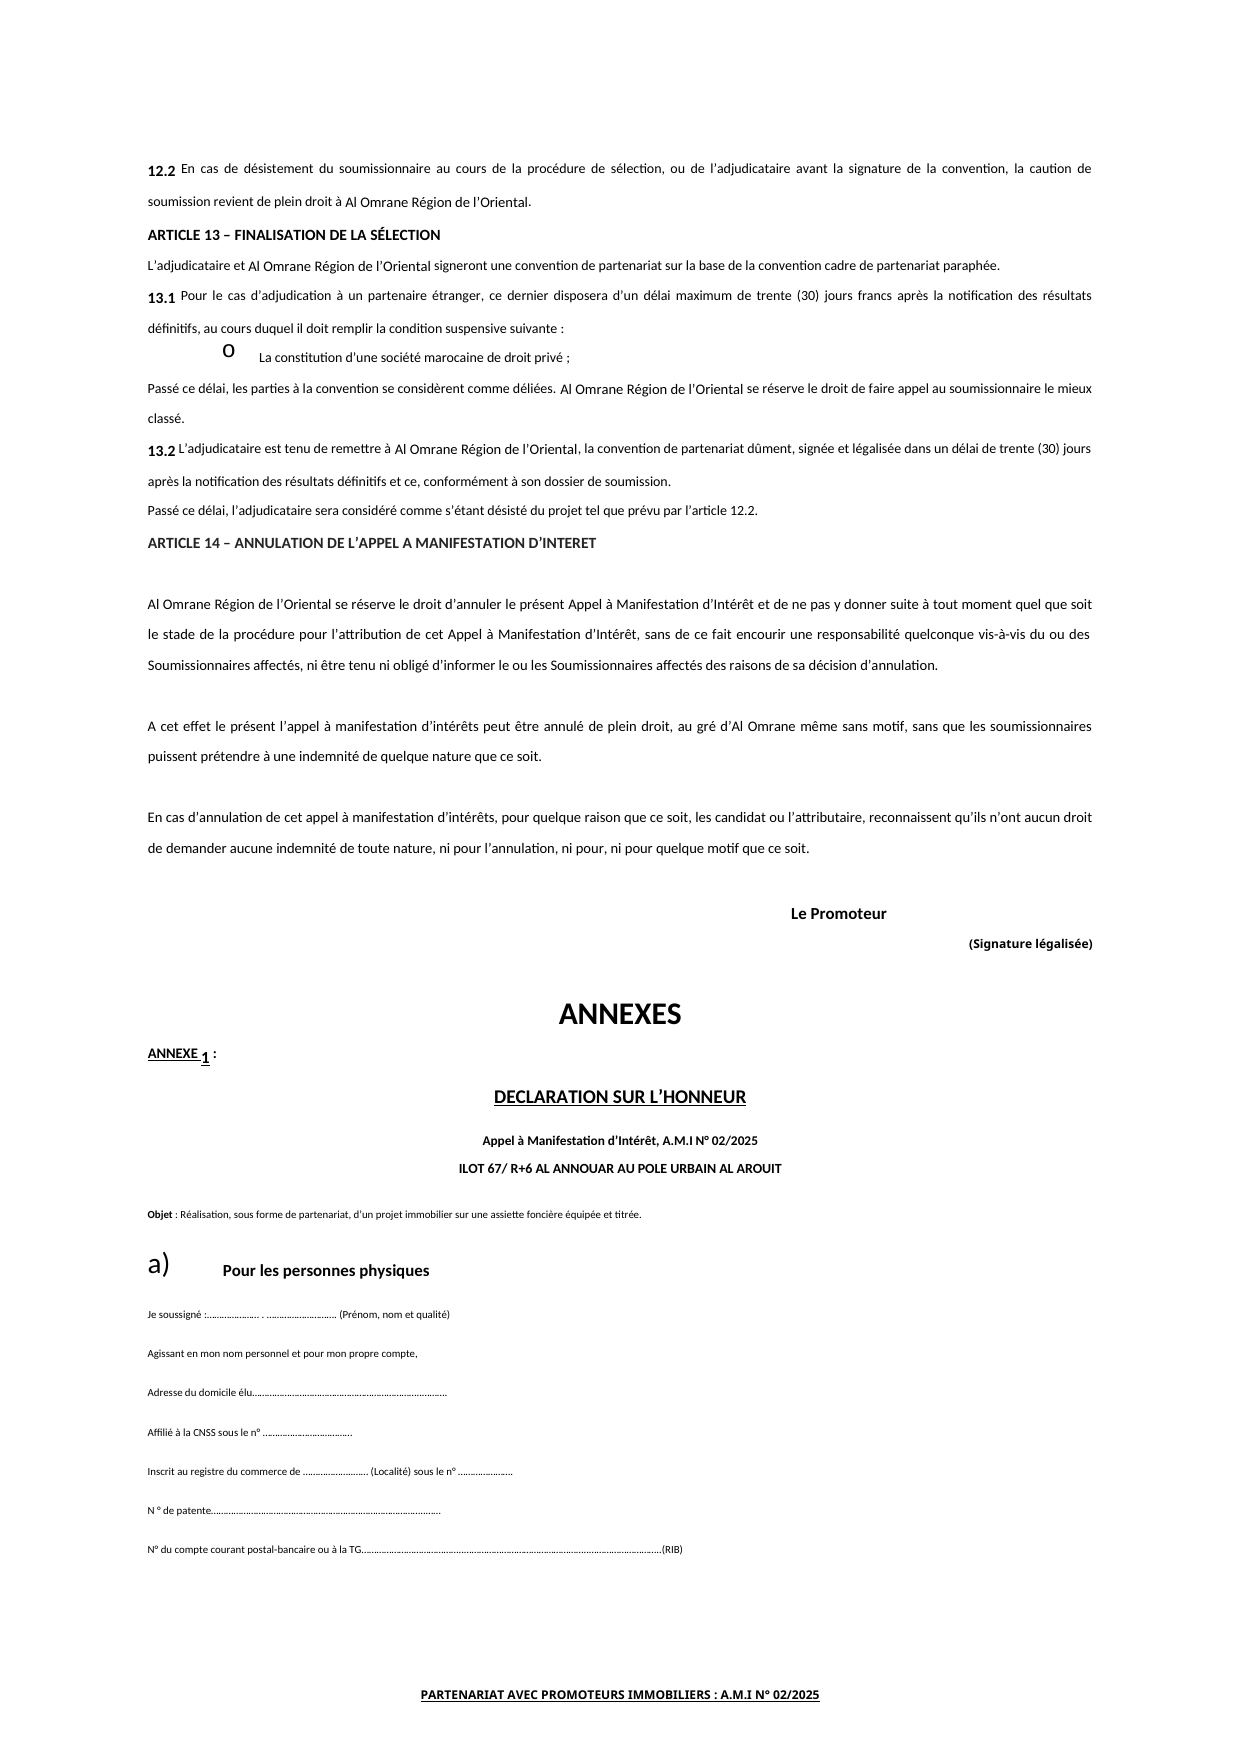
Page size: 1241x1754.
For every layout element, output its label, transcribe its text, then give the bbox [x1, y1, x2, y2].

list Pour les personnes physiques [147, 1245, 1093, 1281]
text ILOT 67/ R+6 AL ANNOUAR AU POLE URBAIN AL AROUIT [147, 1148, 1093, 1177]
text ARTICLE 14 – ANNULATION DE L’APPEL A MANIFESTATION D’INTERET [148, 519, 1093, 552]
text 12.2 En cas de désistement du soumissionnaire au cours de la procédure de sélection, ou de l’adjudicataire avant la signature de la convention, la caution de soumission revient de plein droit à Al Omrane Région de l’Oriental. [147, 148, 1093, 211]
text Adresse du domicile élu…………………………………………………………..………. [147, 1380, 1093, 1398]
text Objet : Réalisation, sous forme de partenariat, d’un projet immobilier sur une assiette foncière équipée et titrée. [147, 1198, 1093, 1221]
text Le Promoteur [147, 888, 1093, 923]
text ANNEXES [147, 966, 1093, 1032]
text L’adjudicataire et Al Omrane Région de l’Oriental signeront une convention de partenariat sur la base de la convention cadre de partenariat paraphée. [147, 244, 1093, 275]
text Agissant en mon nom personnel et pour mon propre compte, [147, 1341, 1093, 1359]
text (Signature légalisée) [147, 923, 1093, 952]
text ARTICLE 13 – FINALISATION DE LA SÉLECTION [148, 211, 1093, 244]
text Je soussigné :………………… . ………………………. (Prénom, nom et qualité) [147, 1302, 1093, 1320]
text Al Omrane Région de l’Oriental se réserve le droit d’annuler le présent Appel à Manifestation d’Intérêt et de ne pas y donner suite à tout moment quel que soit le stade de la procédure pour l’attribution de cet Appel à Manifestation d’Intérêt, sans de ce fait encourir une responsabilité quelconque vis-à-vis du ou des Soumissionnaires affectés, ni être tenu ni obligé d’informer le ou les Soumissionnaires affectés des raisons de sa décision d’annulation. [147, 582, 1093, 674]
text ANNEXE 1 : [148, 1032, 1093, 1068]
text N ° de patente…………………………………………………………………………..…… [147, 1498, 1093, 1516]
text En cas d’annulation de cet appel à manifestation d’intérêts, pour quelque raison que ce soit, les candidat ou l’attributaire, reconnaissent qu’ils n’ont aucun droit de demander aucune indemnité de toute nature, ni pour l’annulation, ni pour, ni pour quelque motif que ce soit. [147, 796, 1093, 857]
text Affilié à la CNSS sous le n° ……………………………… [147, 1419, 1093, 1438]
text Passé ce délai, l’adjudicataire sera considéré comme s’étant désisté du projet tel que prévu par l’article 12.2. [147, 490, 1093, 519]
text Passé ce délai, les parties à la convention se considèrent comme déliées. Al Omrane Région de l’Oriental se réserve le droit de faire appel au soumissionnaire le mieux classé. [147, 367, 1093, 427]
text N° du compte courant postal-bancaire ou à la TG…………………………………..…………………………………………..………………………..(RIB) [147, 1537, 1093, 1555]
text 13.2 L’adjudicataire est tenu de remettre à Al Omrane Région de l’Oriental, la convention de partenariat dûment, signée et légalisée dans un délai de trente (30) jours après la notification des résultats définitifs et ce, conformément à son dossier de soumission. [147, 427, 1093, 490]
text Appel à Manifestation d’Intérêt, A.M.I N° 02/2025 [147, 1120, 1093, 1148]
text A cet effet le présent l’appel à manifestation d’intérêts peut être annulé de plein droit, au gré d’Al Omrane même sans motif, sans que les soumissionnaires puissent prétendre à une indemnité de quelque nature que ce soit. [147, 704, 1093, 766]
text DECLARATION SUR L’HONNEUR [147, 1068, 1093, 1108]
text Inscrit au registre du commerce de ………………..…… (Localité) sous le n° …………………. [147, 1458, 1093, 1477]
text 13.1 Pour le cas d’adjudication à un partenaire étranger, ce dernier disposera d’un délai maximum de trente (30) jours francs après la notification des résultats définitifs, au cours duquel il doit remplir la condition suspensive suivante : [147, 275, 1093, 337]
list La constitution d’une société marocaine de droit privé ; [221, 337, 1093, 367]
